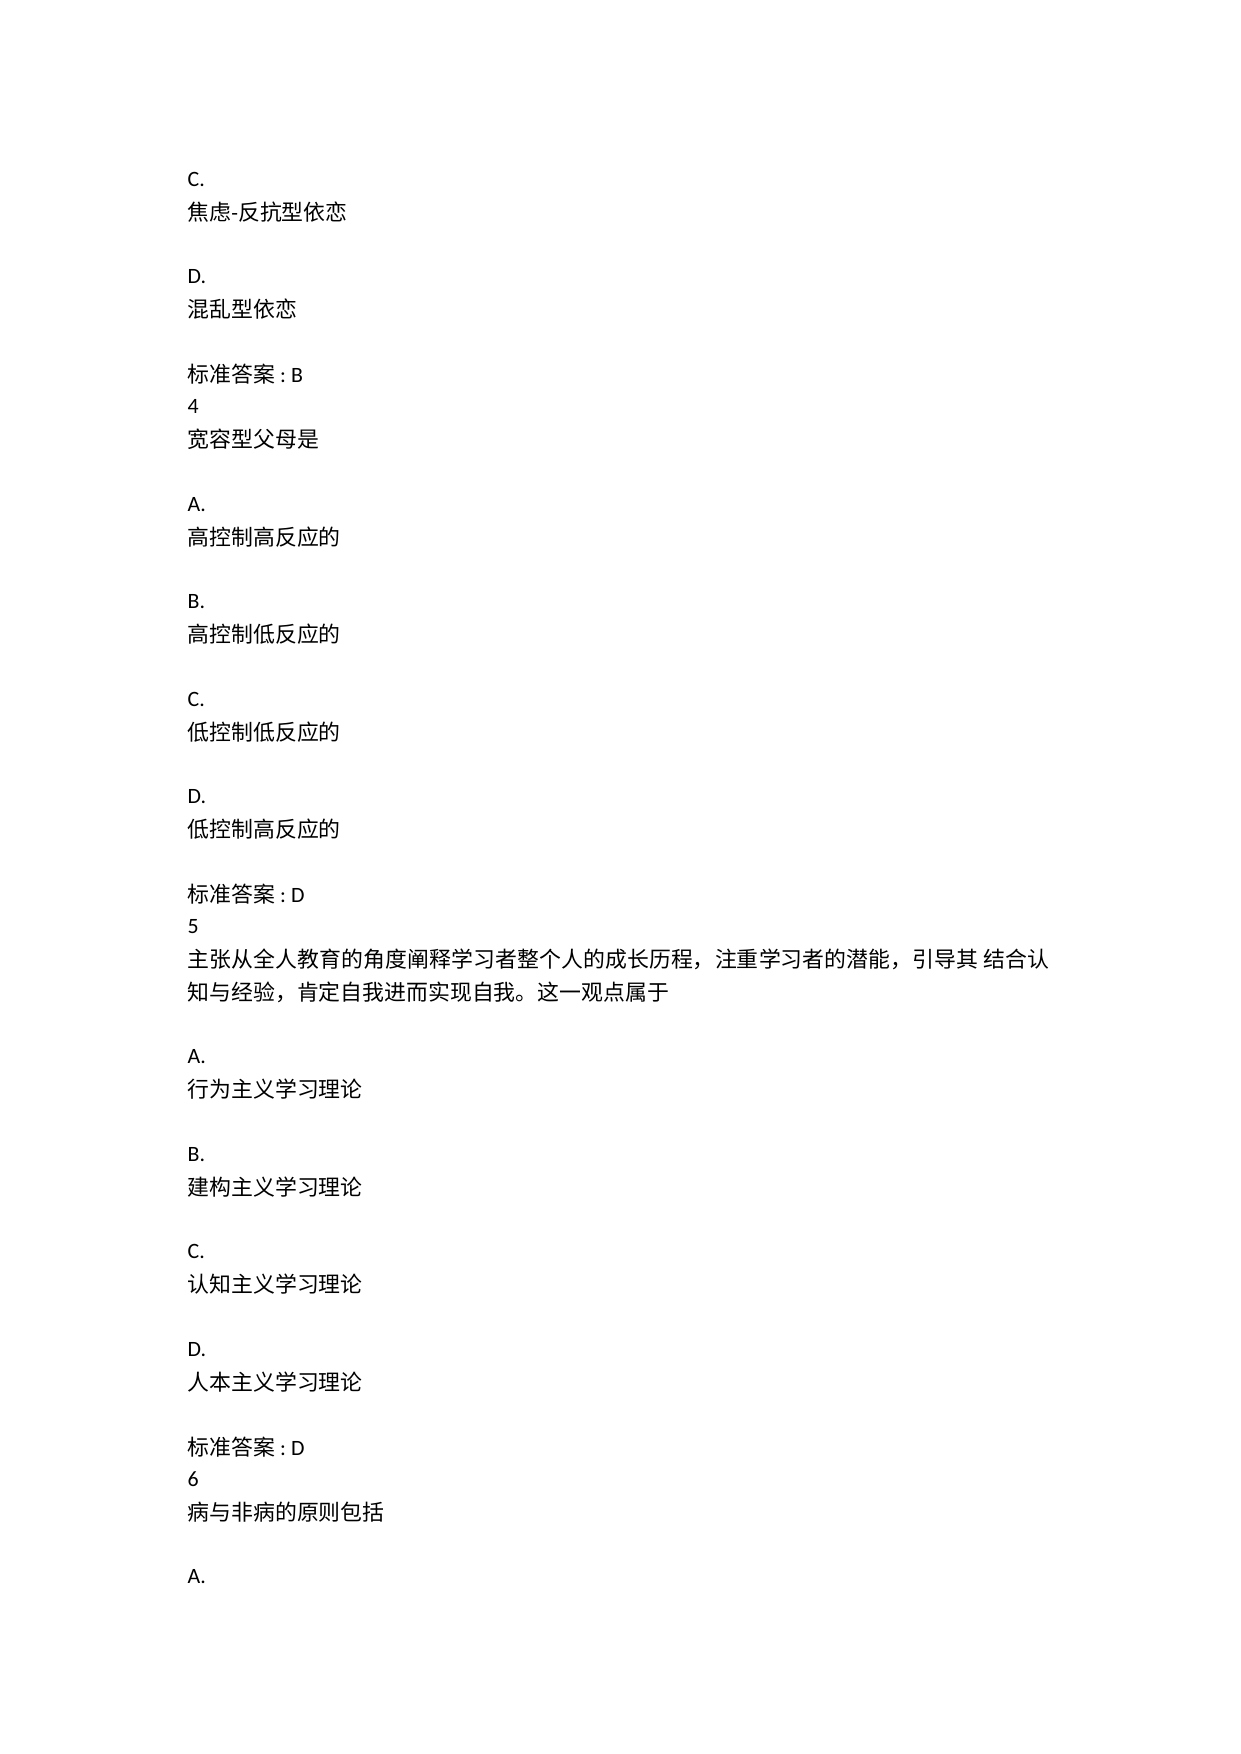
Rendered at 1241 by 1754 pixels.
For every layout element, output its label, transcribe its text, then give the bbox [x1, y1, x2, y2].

text 标准答案 : B [187, 357, 1053, 389]
text C. [187, 162, 1053, 194]
text D. [187, 1332, 1053, 1364]
text 焦虑-反抗型依恋 [187, 194, 1053, 227]
text A. [187, 487, 1053, 519]
text 建构主义学习理论 [187, 1169, 1053, 1202]
text 高控制低反应的 [187, 617, 1053, 649]
text 混乱型依恋 [187, 292, 1053, 324]
text 宽容型父母是 [187, 422, 1053, 454]
text B. [187, 1137, 1053, 1169]
text D. [187, 259, 1053, 292]
text A. [187, 1039, 1053, 1072]
text 主张从全人教育的角度阐释学习者整个人的成长历程，注重学习者的潜能，引导其 结合认知与经验，肯定自我进而实现自我。这一观点属于 [187, 942, 1053, 1007]
text C. [187, 682, 1053, 714]
text 4 [187, 389, 1053, 422]
text 标准答案 : D [187, 877, 1053, 909]
text 认知主义学习理论 [187, 1267, 1053, 1299]
text C. [187, 1234, 1053, 1267]
text 低控制高反应的 [187, 812, 1053, 844]
text D. [187, 779, 1053, 812]
text 5 [187, 909, 1053, 942]
text 高控制高反应的 [187, 519, 1053, 552]
text A. [187, 1559, 1053, 1592]
text 标准答案 : D [187, 1429, 1053, 1462]
text 人本主义学习理论 [187, 1364, 1053, 1397]
text 病与非病的原则包括 [187, 1494, 1053, 1527]
text 6 [187, 1462, 1053, 1494]
text 低控制低反应的 [187, 714, 1053, 747]
text 行为主义学习理论 [187, 1072, 1053, 1104]
text B. [187, 584, 1053, 617]
